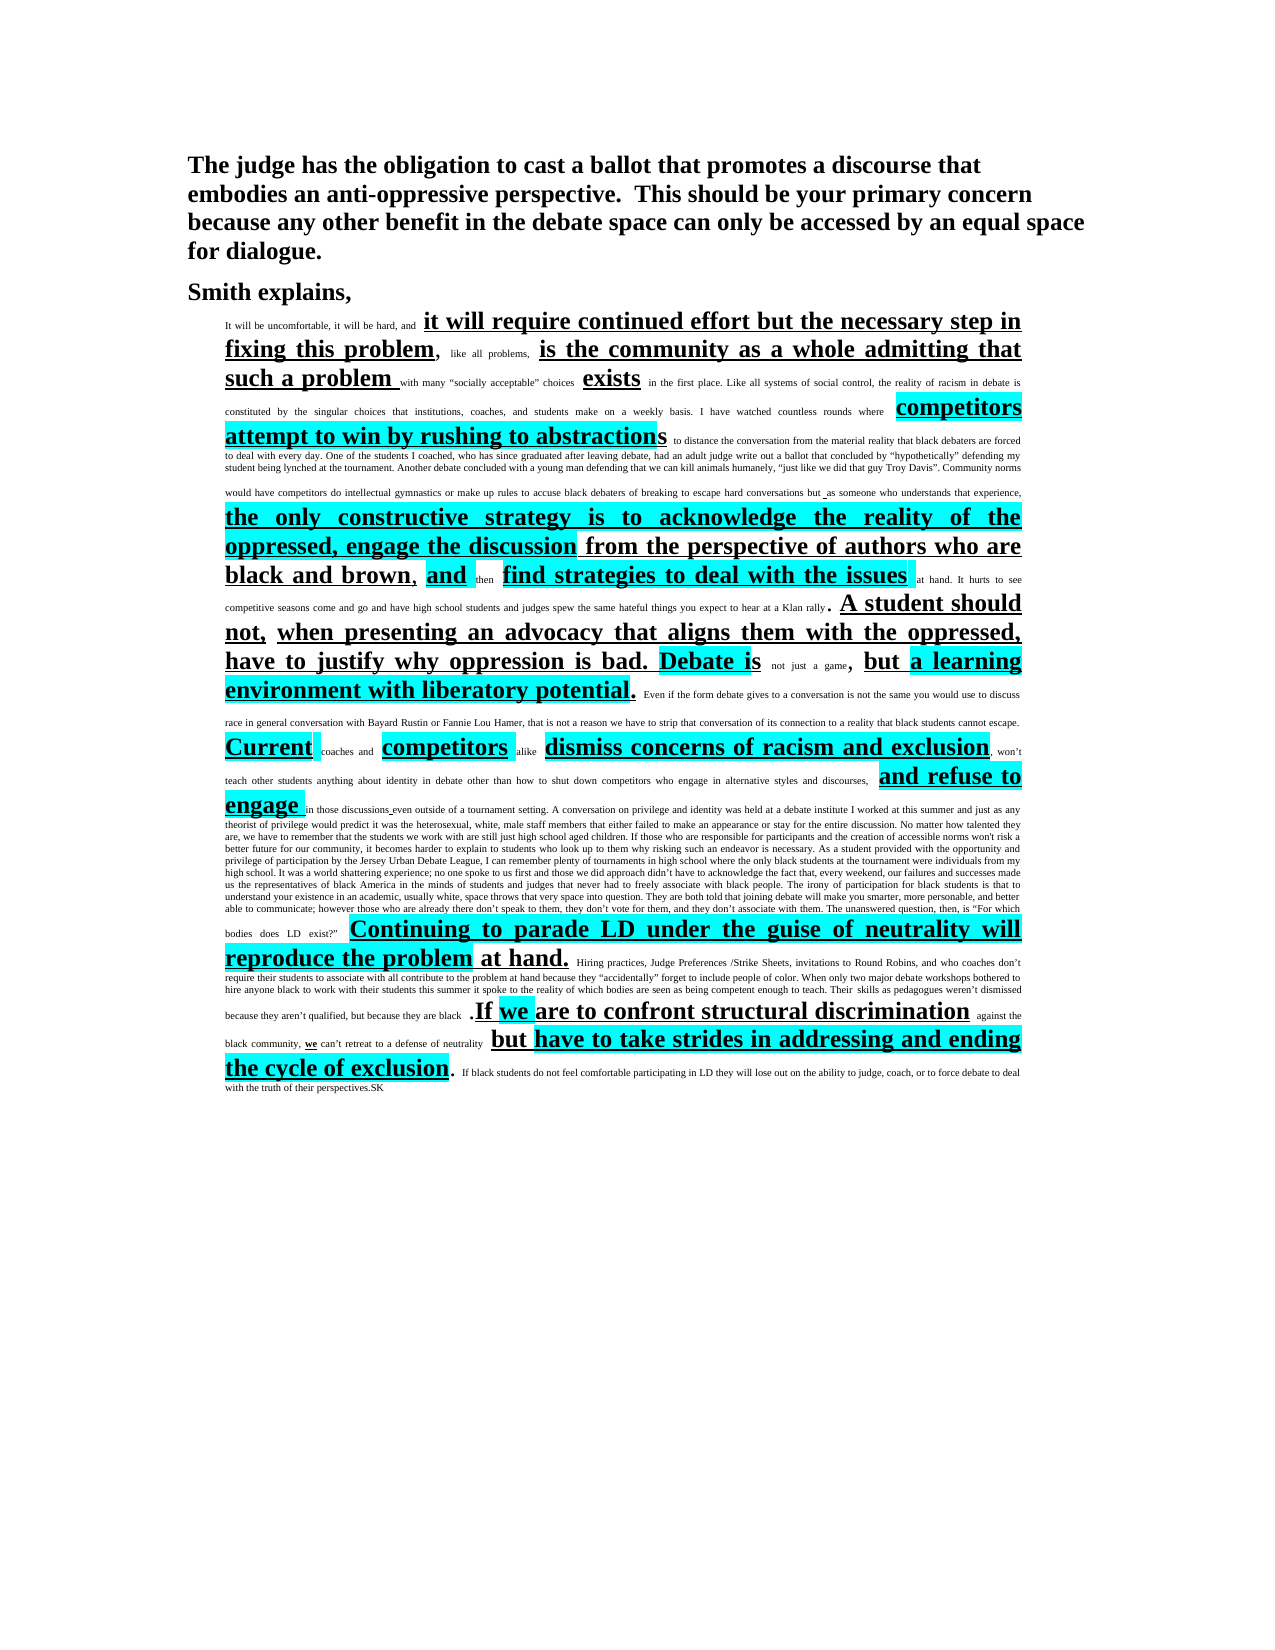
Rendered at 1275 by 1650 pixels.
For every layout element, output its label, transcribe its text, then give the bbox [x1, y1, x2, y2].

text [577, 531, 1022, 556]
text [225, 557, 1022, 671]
text The judge has the obligation to cast a ballot that promotes a discourse that embodies an anti-oppressive perspective. This should be your primary concern because any other benefit in the debate space can only be accessed by an equal space for dialogue. [187, 150, 1087, 265]
text Smith explains, [187, 277, 1087, 306]
